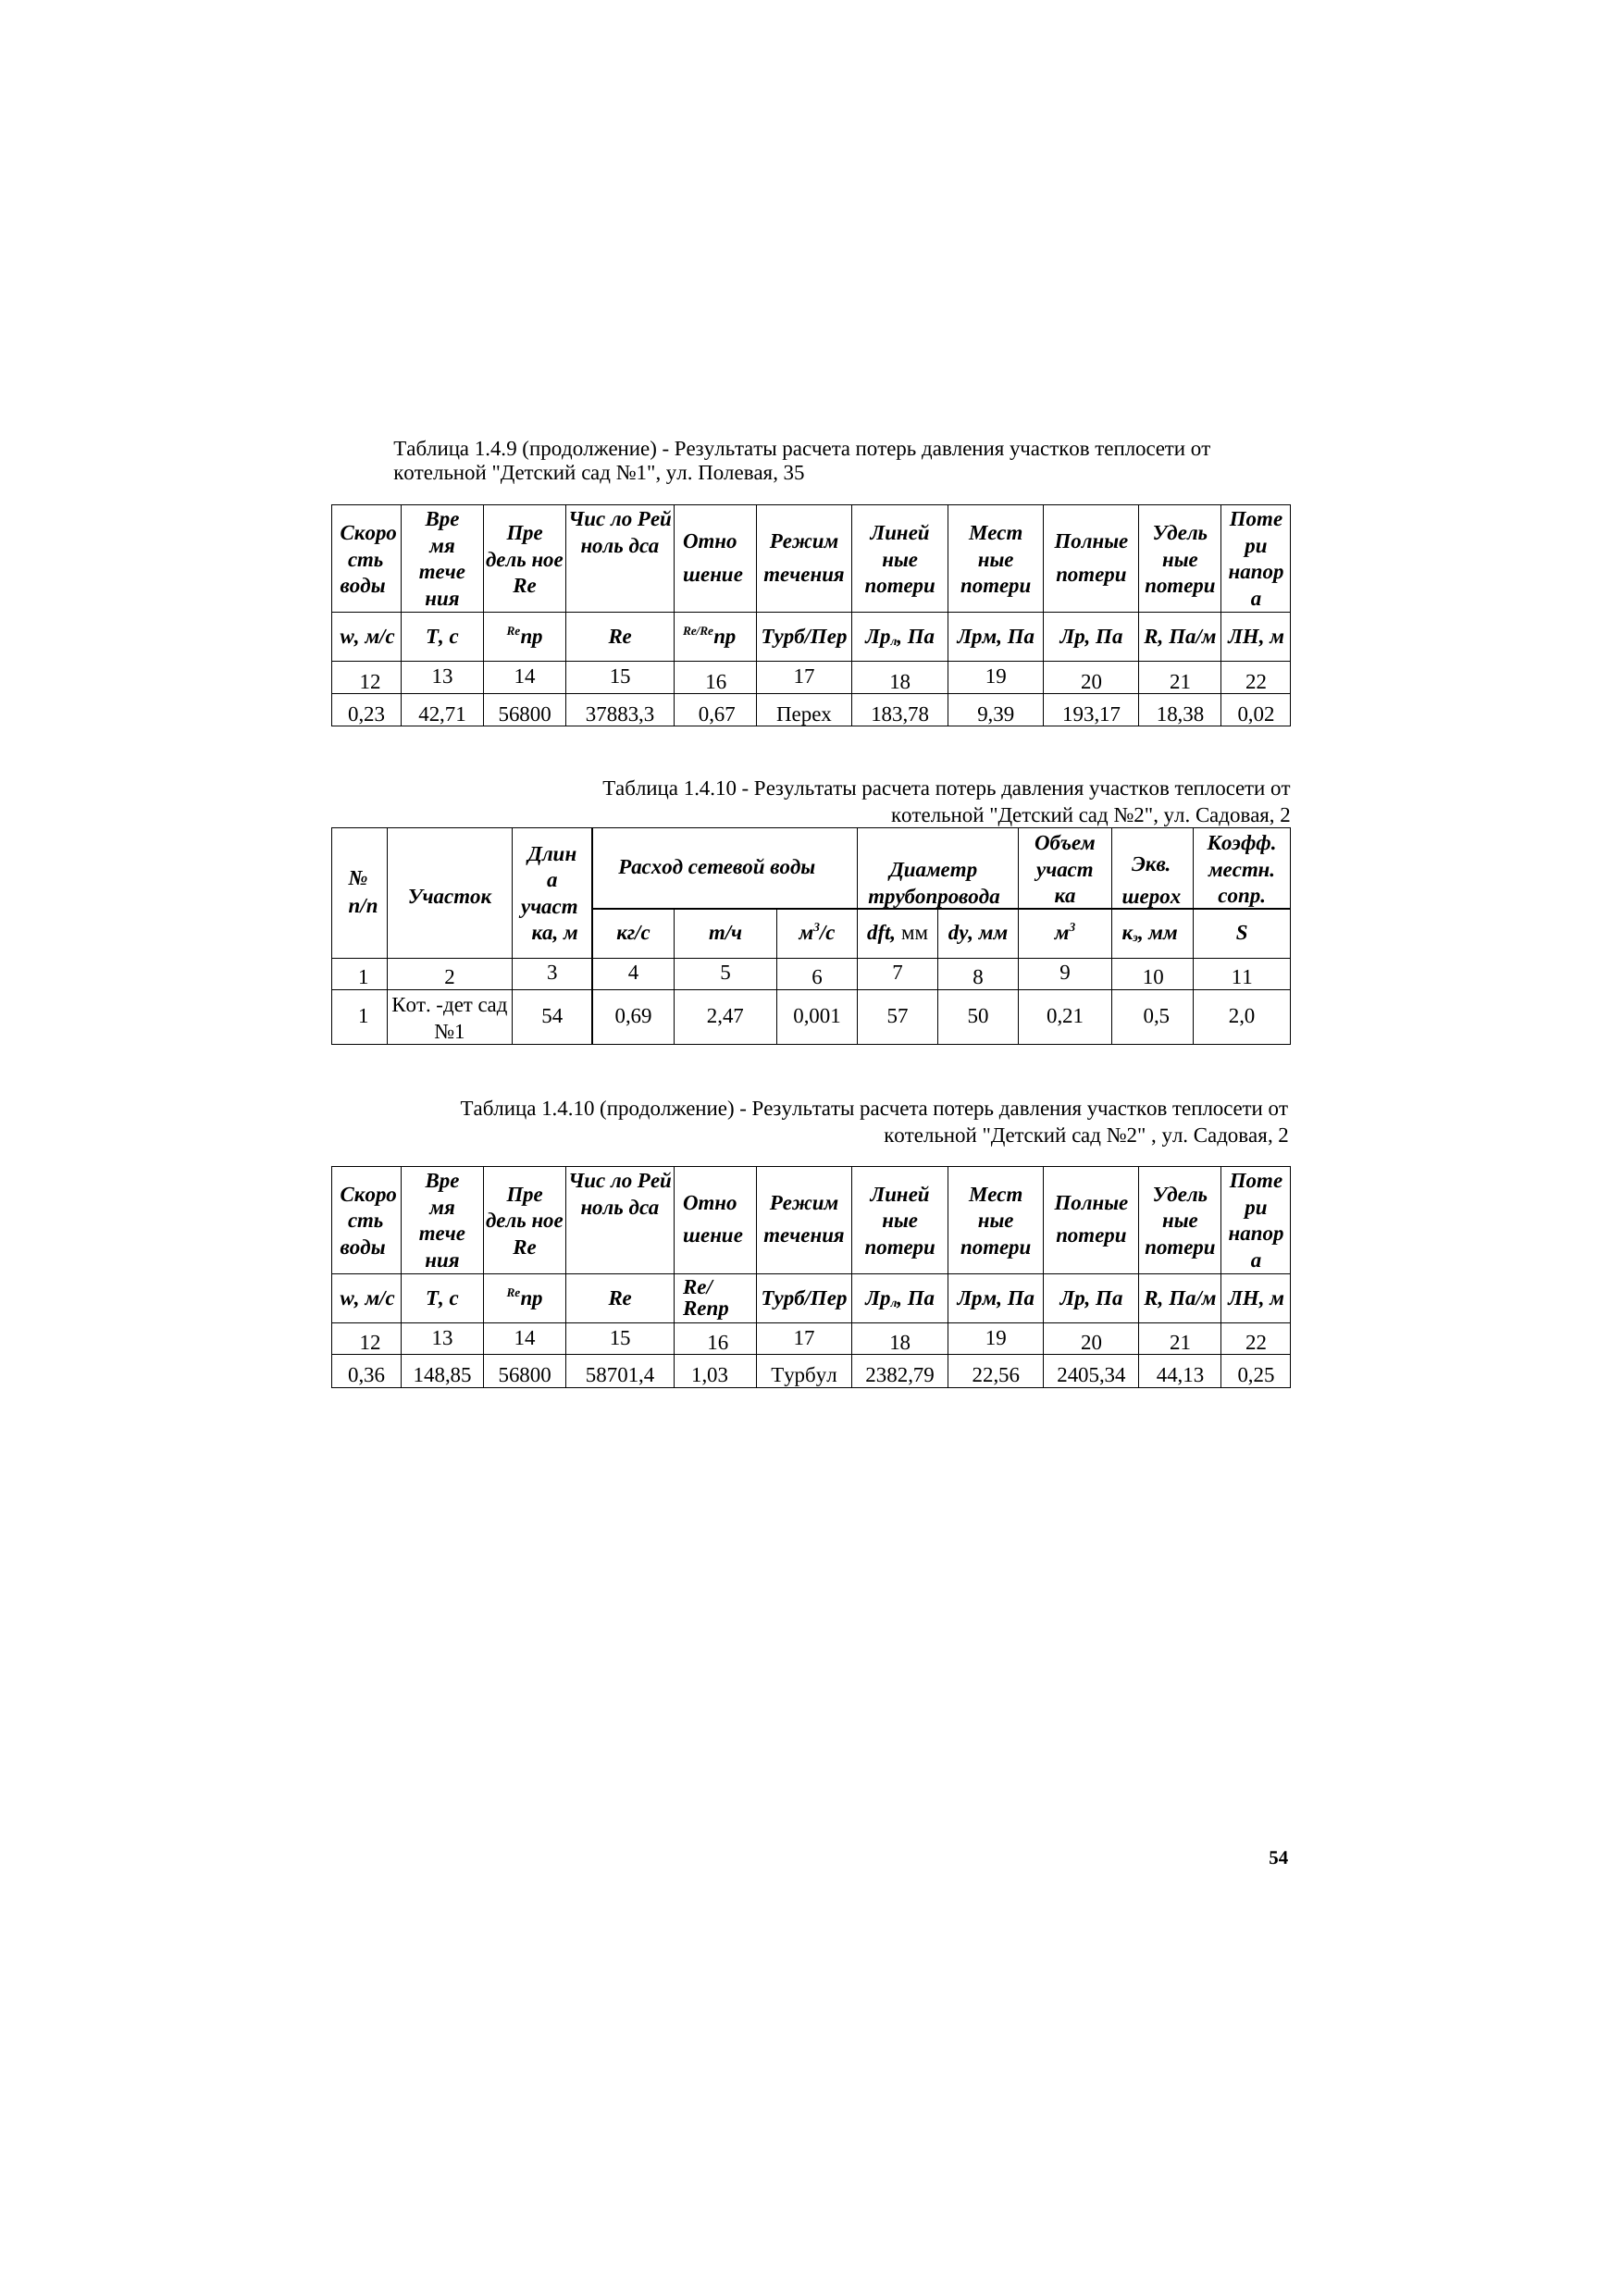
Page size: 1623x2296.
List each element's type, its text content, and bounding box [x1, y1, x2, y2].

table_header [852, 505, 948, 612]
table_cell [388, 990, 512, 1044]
text Таблица 1.4.10 (продолжение) - Результаты расчета потерь давления участков теплосети от [331, 1098, 1289, 1120]
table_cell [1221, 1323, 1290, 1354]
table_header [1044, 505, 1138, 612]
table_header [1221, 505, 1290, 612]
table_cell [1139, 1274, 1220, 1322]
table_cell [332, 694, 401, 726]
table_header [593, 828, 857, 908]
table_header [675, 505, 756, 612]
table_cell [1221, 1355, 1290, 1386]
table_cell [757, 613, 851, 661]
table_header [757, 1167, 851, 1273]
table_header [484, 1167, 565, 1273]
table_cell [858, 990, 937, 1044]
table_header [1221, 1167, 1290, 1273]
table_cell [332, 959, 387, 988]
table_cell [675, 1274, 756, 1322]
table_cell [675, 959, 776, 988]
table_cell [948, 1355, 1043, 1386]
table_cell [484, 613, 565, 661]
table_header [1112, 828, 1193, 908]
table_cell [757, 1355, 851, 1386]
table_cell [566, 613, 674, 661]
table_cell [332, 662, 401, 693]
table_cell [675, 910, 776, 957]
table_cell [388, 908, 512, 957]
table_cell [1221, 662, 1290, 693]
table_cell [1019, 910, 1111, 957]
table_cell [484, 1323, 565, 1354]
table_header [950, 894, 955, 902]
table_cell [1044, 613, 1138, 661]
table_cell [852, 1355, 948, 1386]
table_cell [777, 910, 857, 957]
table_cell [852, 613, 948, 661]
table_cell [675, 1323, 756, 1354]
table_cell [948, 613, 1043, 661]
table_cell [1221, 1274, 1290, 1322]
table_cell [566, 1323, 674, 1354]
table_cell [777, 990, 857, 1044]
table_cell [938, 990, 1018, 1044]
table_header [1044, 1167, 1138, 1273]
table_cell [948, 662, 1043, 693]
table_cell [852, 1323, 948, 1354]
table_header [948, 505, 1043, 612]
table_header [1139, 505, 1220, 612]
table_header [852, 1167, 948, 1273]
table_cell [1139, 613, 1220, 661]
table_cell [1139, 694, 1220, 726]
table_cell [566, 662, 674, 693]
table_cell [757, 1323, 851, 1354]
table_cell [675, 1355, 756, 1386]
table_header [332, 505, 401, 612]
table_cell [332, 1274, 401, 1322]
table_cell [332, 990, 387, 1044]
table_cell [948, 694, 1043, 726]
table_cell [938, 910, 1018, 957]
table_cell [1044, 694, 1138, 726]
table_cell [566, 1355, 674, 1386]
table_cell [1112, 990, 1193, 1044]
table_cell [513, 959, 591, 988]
text котельной "Детский сад №2", ул. Садовая, 2 [331, 806, 1291, 826]
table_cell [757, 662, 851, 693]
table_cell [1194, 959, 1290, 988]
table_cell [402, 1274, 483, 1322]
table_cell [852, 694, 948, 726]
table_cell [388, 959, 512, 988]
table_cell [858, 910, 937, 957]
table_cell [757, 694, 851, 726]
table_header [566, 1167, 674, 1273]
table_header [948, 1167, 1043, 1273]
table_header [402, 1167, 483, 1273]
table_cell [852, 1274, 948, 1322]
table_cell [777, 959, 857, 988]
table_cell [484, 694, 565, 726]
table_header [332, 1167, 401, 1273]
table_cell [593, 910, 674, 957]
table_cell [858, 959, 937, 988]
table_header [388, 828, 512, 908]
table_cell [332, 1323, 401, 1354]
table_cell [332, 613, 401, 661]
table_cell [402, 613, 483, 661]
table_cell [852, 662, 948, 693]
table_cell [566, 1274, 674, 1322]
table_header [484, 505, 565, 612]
text котельной "Детский сад №2" , ул. Садовая, 2 [331, 1125, 1289, 1147]
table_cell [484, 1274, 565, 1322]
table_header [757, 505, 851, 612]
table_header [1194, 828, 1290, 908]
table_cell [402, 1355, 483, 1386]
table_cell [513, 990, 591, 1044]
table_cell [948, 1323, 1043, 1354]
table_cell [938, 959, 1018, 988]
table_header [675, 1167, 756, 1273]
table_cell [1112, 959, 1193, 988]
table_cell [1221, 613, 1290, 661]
text Таблица 1.4.10 - Результаты расчета потерь давления участков теплосети от [331, 778, 1291, 800]
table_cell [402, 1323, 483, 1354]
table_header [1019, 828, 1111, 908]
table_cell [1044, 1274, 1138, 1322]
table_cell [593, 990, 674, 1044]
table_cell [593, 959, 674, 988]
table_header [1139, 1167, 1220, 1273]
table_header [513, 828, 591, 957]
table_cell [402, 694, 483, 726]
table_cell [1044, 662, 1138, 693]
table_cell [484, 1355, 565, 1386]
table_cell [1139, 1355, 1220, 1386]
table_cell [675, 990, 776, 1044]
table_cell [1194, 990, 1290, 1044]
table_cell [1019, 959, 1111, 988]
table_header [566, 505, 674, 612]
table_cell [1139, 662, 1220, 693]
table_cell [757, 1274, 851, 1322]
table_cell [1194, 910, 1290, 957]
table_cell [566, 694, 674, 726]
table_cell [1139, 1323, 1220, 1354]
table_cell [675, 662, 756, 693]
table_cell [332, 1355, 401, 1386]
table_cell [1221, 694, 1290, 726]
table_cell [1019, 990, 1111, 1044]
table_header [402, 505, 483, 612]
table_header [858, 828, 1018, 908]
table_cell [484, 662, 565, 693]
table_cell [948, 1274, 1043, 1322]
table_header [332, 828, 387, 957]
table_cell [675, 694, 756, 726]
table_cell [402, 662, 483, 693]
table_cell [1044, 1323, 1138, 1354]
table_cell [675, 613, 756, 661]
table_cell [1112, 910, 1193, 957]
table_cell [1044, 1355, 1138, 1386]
